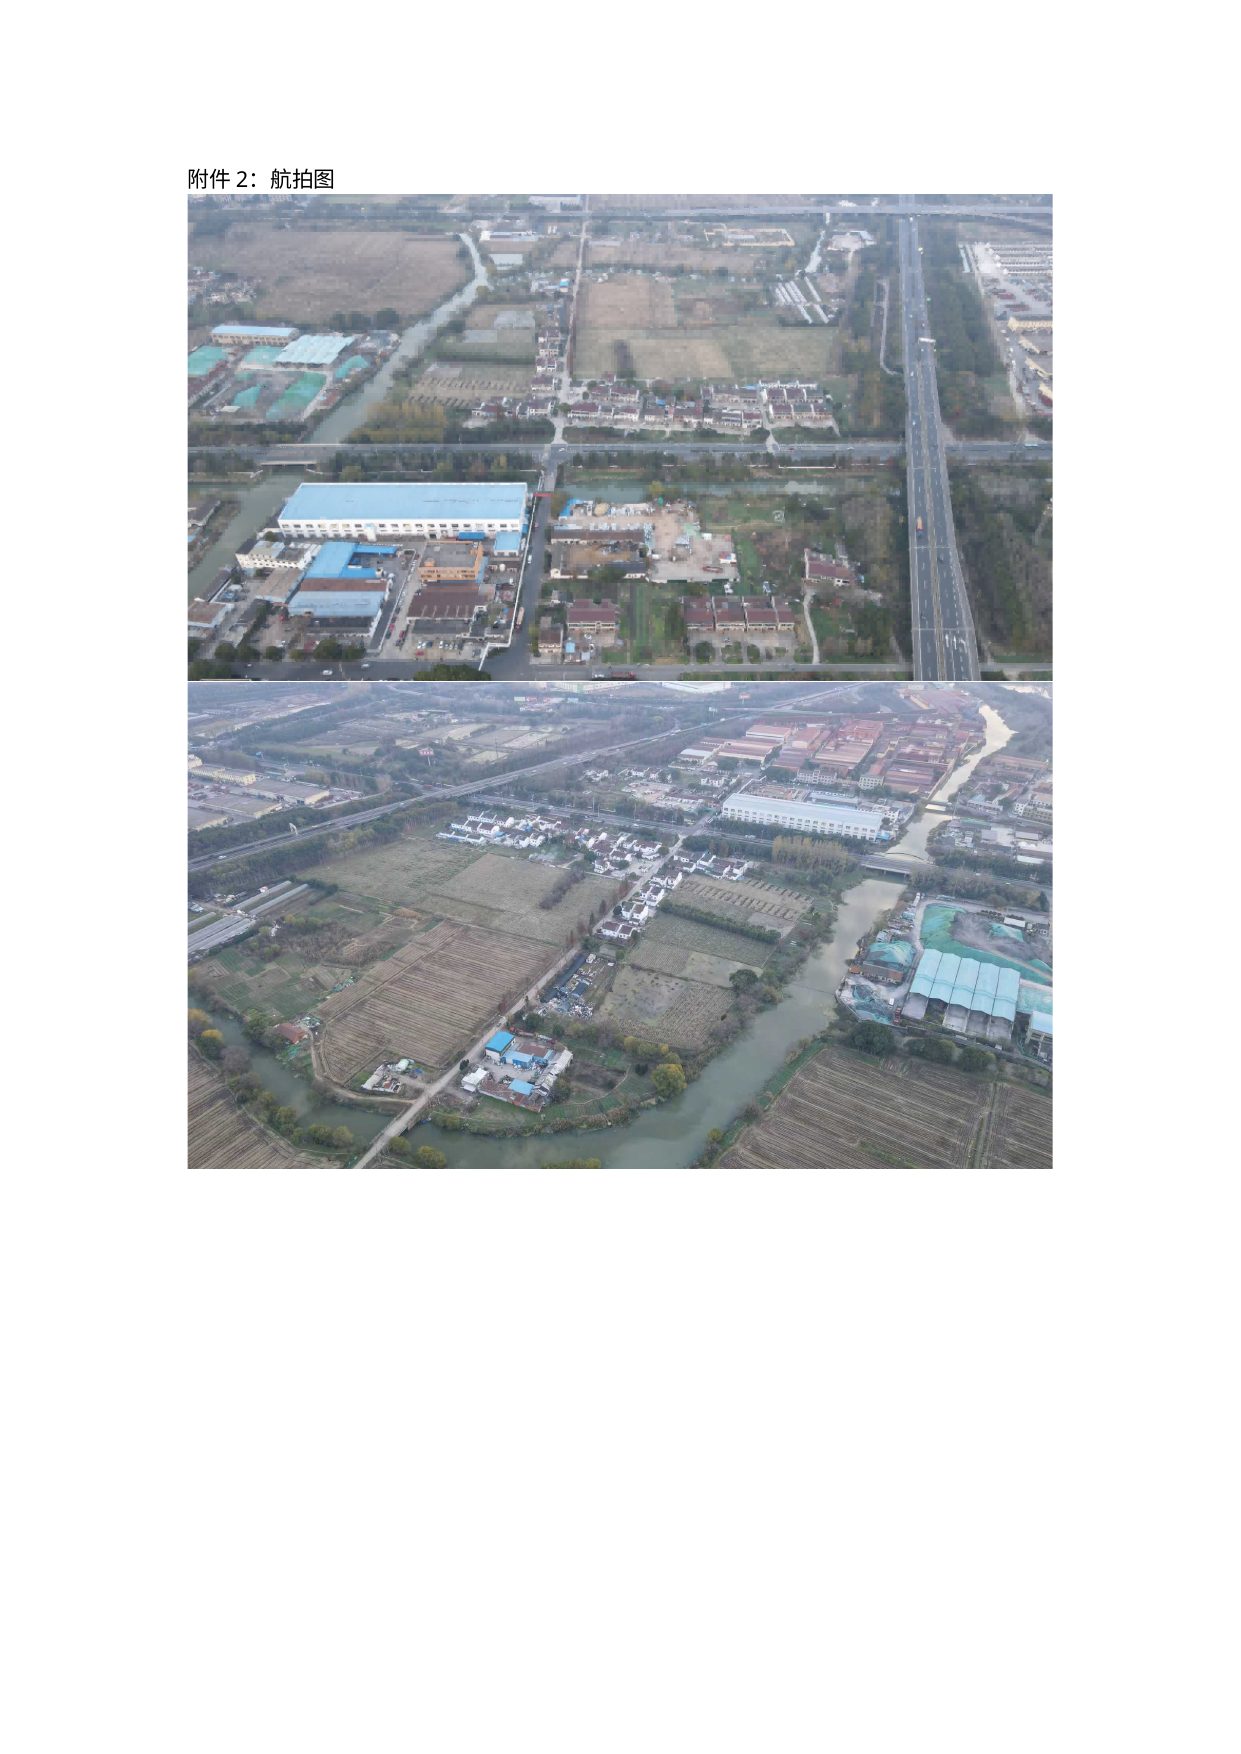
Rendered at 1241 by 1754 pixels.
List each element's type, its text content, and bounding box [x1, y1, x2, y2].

picture [187, 194, 1053, 681]
picture [187, 682, 1053, 1169]
text 附件2：航拍图 [187, 162, 1053, 194]
